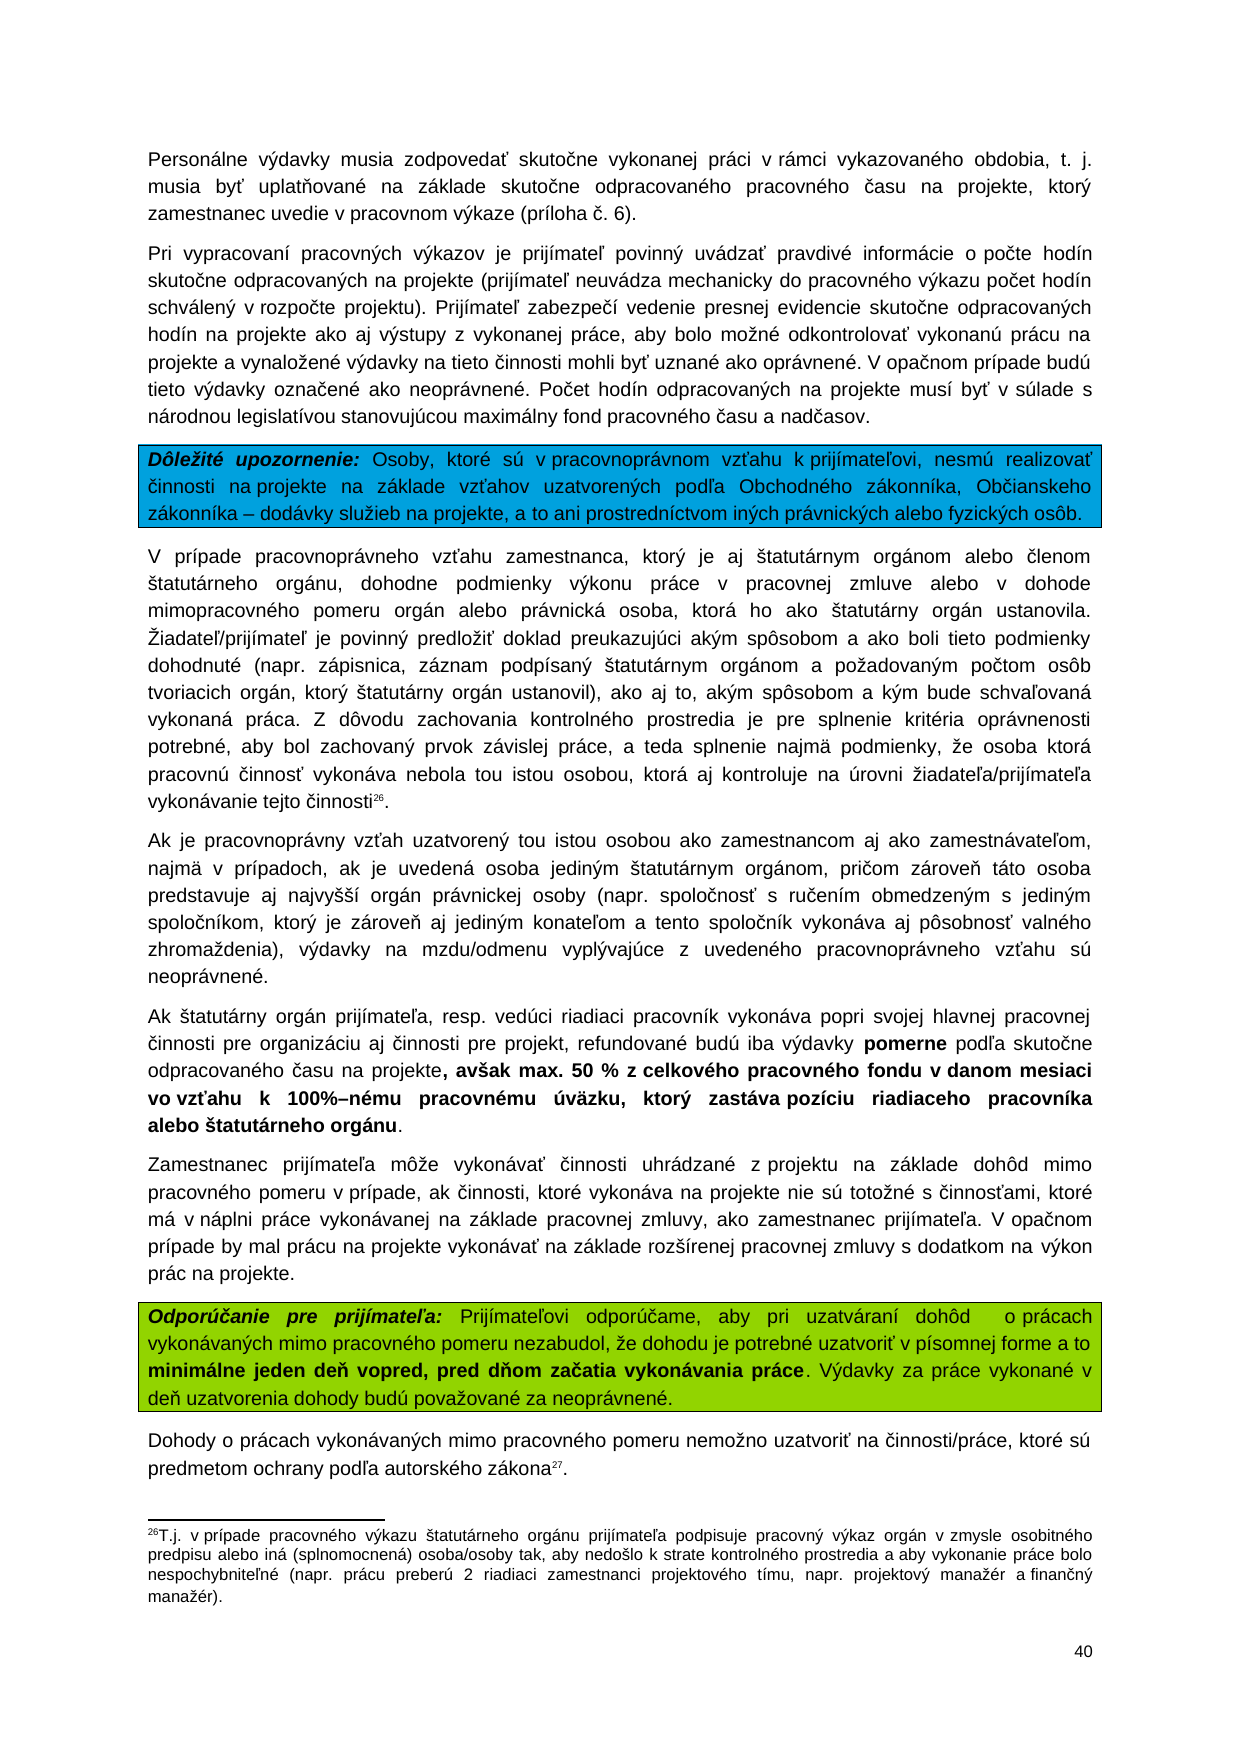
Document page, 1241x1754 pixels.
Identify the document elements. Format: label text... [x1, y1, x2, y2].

text V prípade pracovnoprávneho vzťahu zamestnanca, ktorý je aj štatutárnym orgánom alebo členom štatutárneho orgánu, dohodne podmienky výkonu práce v pracovnej zmluve alebo v dohode mimopracovného pomeru orgán alebo právnická osoba, ktorá ho ako štatutárny orgán ustanovila. Žiadateľ/prijímateľ je povinný predložiť doklad preukazujúci akým spôsobom a ako boli tieto podmienky dohodnuté (napr. zápisnica, záznam podpísaný štatutárnym orgánom a požadovaným počtom osôb tvoriacich orgán, ktorý štatutárny orgán ustanovil), ako aj to, akým spôsobom a kým bude schvaľovaná vykonaná práca. Z dôvodu zachovania kontrolného prostredia je pre splnenie kritéria oprávnenosti potrebné, aby bol zachovaný prvok závislej práce, a teda splnenie najmä podmienky, že osoba ktorá pracovnú činnosť vykonáva nebola tou istou osobou, ktorá aj kontroluje na úrovni žiadateľa/prijímateľa vykonávanie tejto činnosti. [148, 545, 1092, 812]
text Zamestnanec prijímateľa môže vykonávať činnosti uhrádzané z projektu na základe dohôd mimo pracovného pomeru v prípade, ak činnosti, ktoré vykonáva na projekte nie sú totožné s činnosťami, ktoré má v náplni práce vykonávanej na základe pracovnej zmluvy, ako zamestnanec prijímateľa. V opačnom prípade by mal prácu na projekte vykonávať na základe rozšírenej pracovnej zmluvy s dodatkom na výkon prác na projekte. [148, 1153, 1092, 1285]
text Dôležité upozornenie: Osoby, ktoré sú v pracovnoprávnom vzťahu k prijímateľovi, nesmú realizovať činnosti na projekte na základe vzťahov uzatvorených podľa Obchodného zákonníka, Občianskeho zákonníka – dodávky služieb na projekte, a to ani prostredníctvom iných právnických alebo fyzických osôb. [139, 446, 1101, 527]
text Ak je pracovnoprávny vzťah uzatvorený tou istou osobou ako zamestnancom aj ako zamestnávateľom, najmä v prípadoch, ak je uvedená osoba jediným štatutárnym orgánom, pričom zároveň táto osoba predstavuje aj najvyšší orgán právnickej osoby (napr. spoločnosť s ručením obmedzeným s jediným spoločníkom, ktorý je zároveň aj jediným konateľom a tento spoločník vykonáva aj pôsobnosť valného zhromaždenia), výdavky na mzdu/odmenu vyplývajúce z uvedeného pracovnoprávneho vzťahu sú neoprávnené. [148, 829, 1092, 988]
text Personálne výdavky musia zodpovedať skutočne vykonanej práci v rámci vykazovaného obdobia, t. j. musia byť uplatňované na základe skutočne odpracovaného pracovného času na projekte, ktorý zamestnanec uvedie v pracovnom výkaze (príloha č. 6). [148, 148, 1092, 225]
text Pri vypracovaní pracovných výkazov je prijímateľ povinný uvádzať pravdivé informácie o počte hodín skutočne odpracovaných na projekte (prijímateľ neuvádza mechanicky do pracovného výkazu počet hodín schválený v rozpočte projektu). Prijímateľ zabezpečí vedenie presnej evidencie skutočne odpracovaných hodín na projekte ako aj výstupy z vykonanej práce, aby bolo možné odkontrolovať vykonanú prácu na projekte a vynaložené výdavky na tieto činnosti mohli byť uznané ako oprávnené. V opačnom prípade budú tieto výdavky označené ako neoprávnené. Počet hodín odpracovaných na projekte musí byť v súlade s národnou legislatívou stanovujúcou maximálny fond pracovného času a nadčasov. [148, 242, 1092, 428]
text Dohody o prácach vykonávaných mimo pracovného pomeru nemožno uzatvoriť na činnosti/práce, ktoré sú predmetom ochrany podľa autorského zákona. [148, 1429, 1092, 1479]
text Ak štatutárny orgán prijímateľa, resp. vedúci riadiaci pracovník vykonáva popri svojej hlavnej pracovnej činnosti pre organizáciu aj činnosti pre projekt, refundované budú iba výdavky pomerne podľa skutočne odpracovaného času na projekte, avšak max. 50 % z celkového pracovného fondu v danom mesiaci vo vzťahu k 100%–nému pracovnému úväzku, ktorý zastáva pozíciu riadiaceho pracovníka alebo štatutárneho orgánu. [148, 1005, 1092, 1136]
text Odporúčanie pre prijímateľa: Prijímateľovi odporúčame, aby pri uzatváraní dohôd o prácach vykonávaných mimo pracovného pomeru nezabudol, že dohodu je potrebné uzatvoriť v písomnej forme a to minimálne jeden deň vopred, pred dňom začatia vykonávania práce. Výdavky za práce vykonané v deň uzatvorenia dohody budú považované za neoprávnené. [139, 1303, 1101, 1411]
